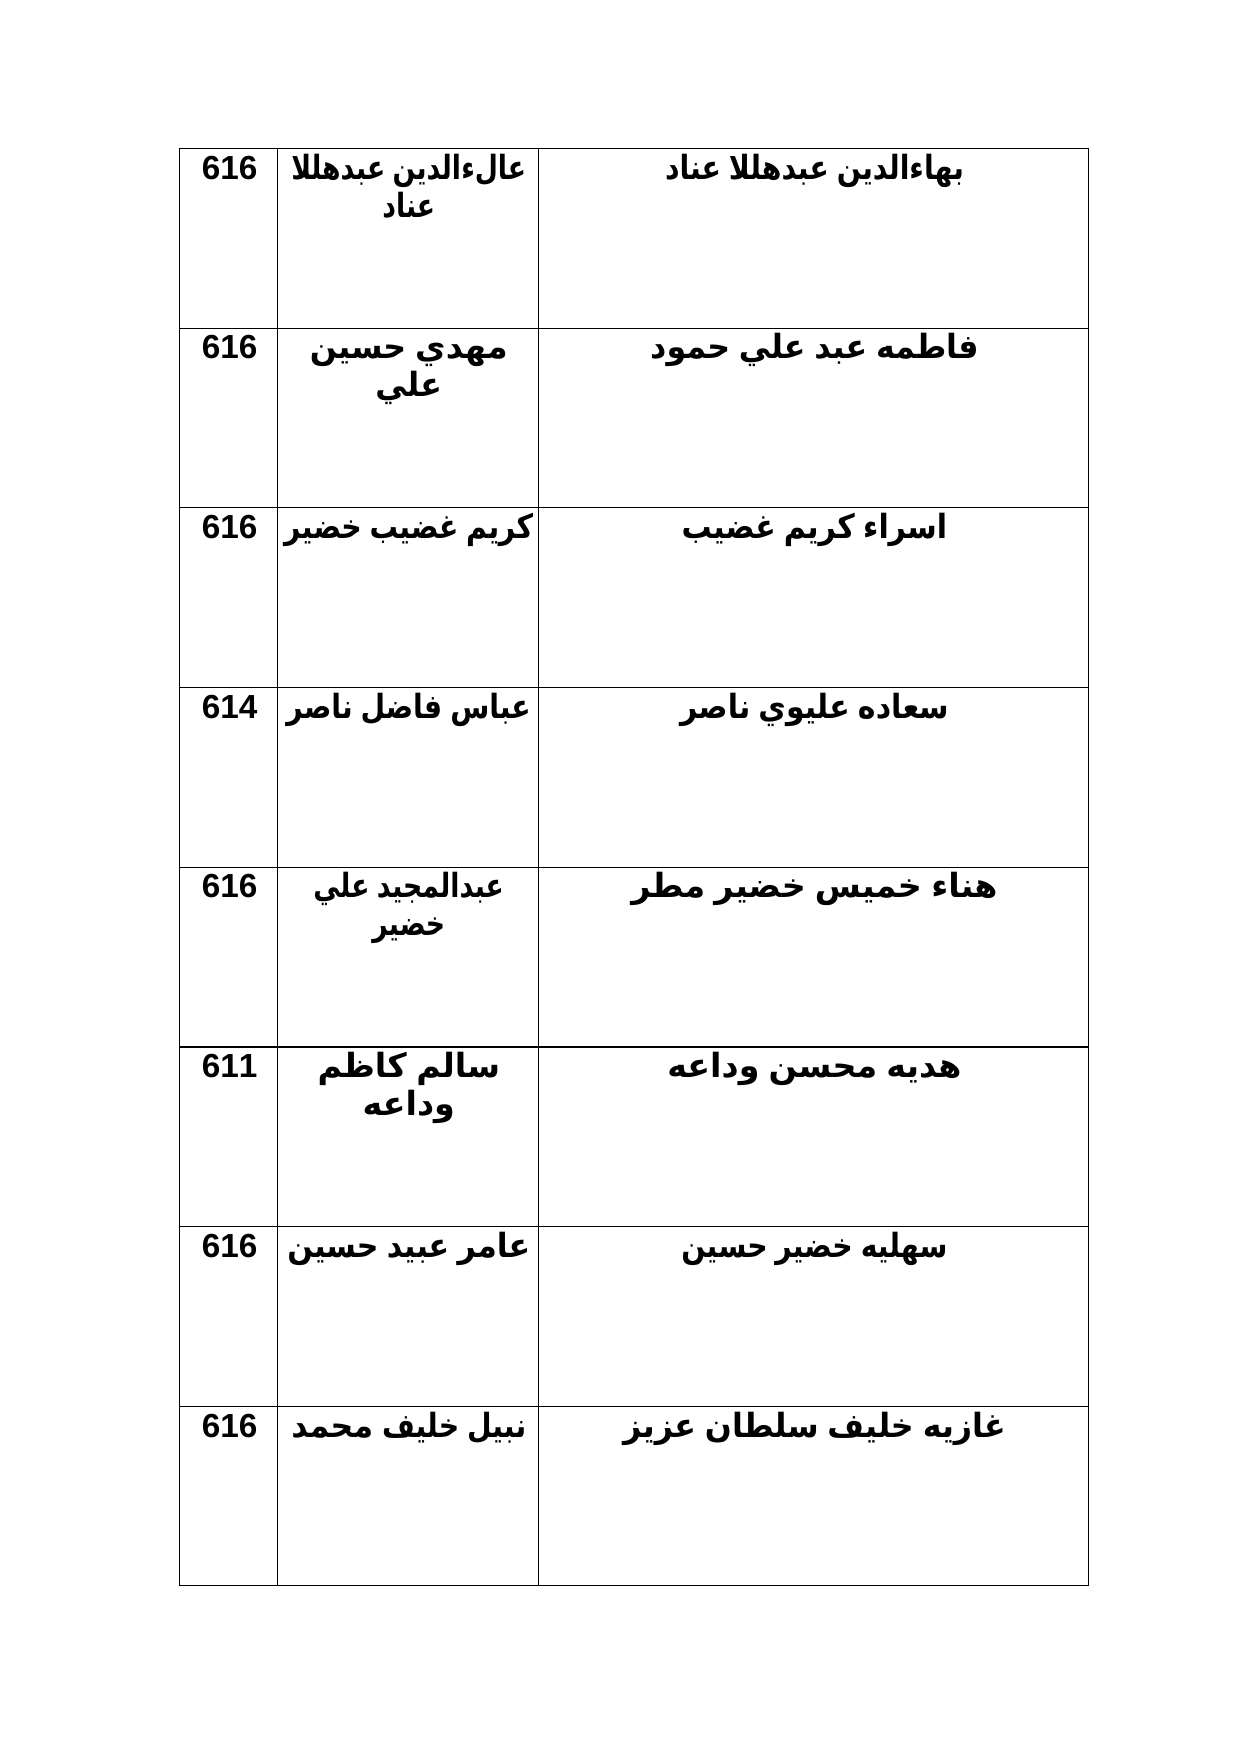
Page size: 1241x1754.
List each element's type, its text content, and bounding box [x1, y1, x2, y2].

table_cell عباس فاضل ناصر [278, 688, 538, 867]
table_cell اسراء كريم غضيب [539, 508, 1088, 687]
table_cell 614 [180, 688, 277, 867]
table_cell سالم كاظم وداعه [278, 1048, 538, 1226]
table_cell 616 [180, 1227, 277, 1406]
table_header بهاءالدين عبدهللا عناد [539, 149, 1088, 328]
table_cell عبدالمجيد علي خضير [278, 868, 538, 1046]
table_cell سهليه خضير حسين [539, 1227, 1088, 1406]
table_header 616 [180, 149, 277, 328]
table_cell كريم غضيب خضير [278, 508, 538, 687]
table_cell 616 [180, 868, 277, 1046]
table_cell 616 [180, 1407, 277, 1585]
table_header عالءالدين عبدهللا عناد [278, 149, 538, 328]
table_cell عامر عبيد حسين [278, 1227, 538, 1406]
table_cell 616 [180, 508, 277, 687]
table_cell 611 [180, 1048, 277, 1226]
table_cell سعاده عليوي ناصر [539, 688, 1088, 867]
table_cell 616 [180, 329, 277, 507]
table_cell نبيل خليف محمد [278, 1407, 538, 1585]
table_cell فاطمه عبد علي حمود [539, 329, 1088, 507]
table_cell هناء خميس خضير مطر [539, 868, 1088, 1046]
table_cell مهدي حسين علي [278, 329, 538, 507]
table_cell هديه محسن وداعه [539, 1048, 1088, 1226]
table_cell غازيه خليف سلطان عزيز [539, 1407, 1088, 1585]
